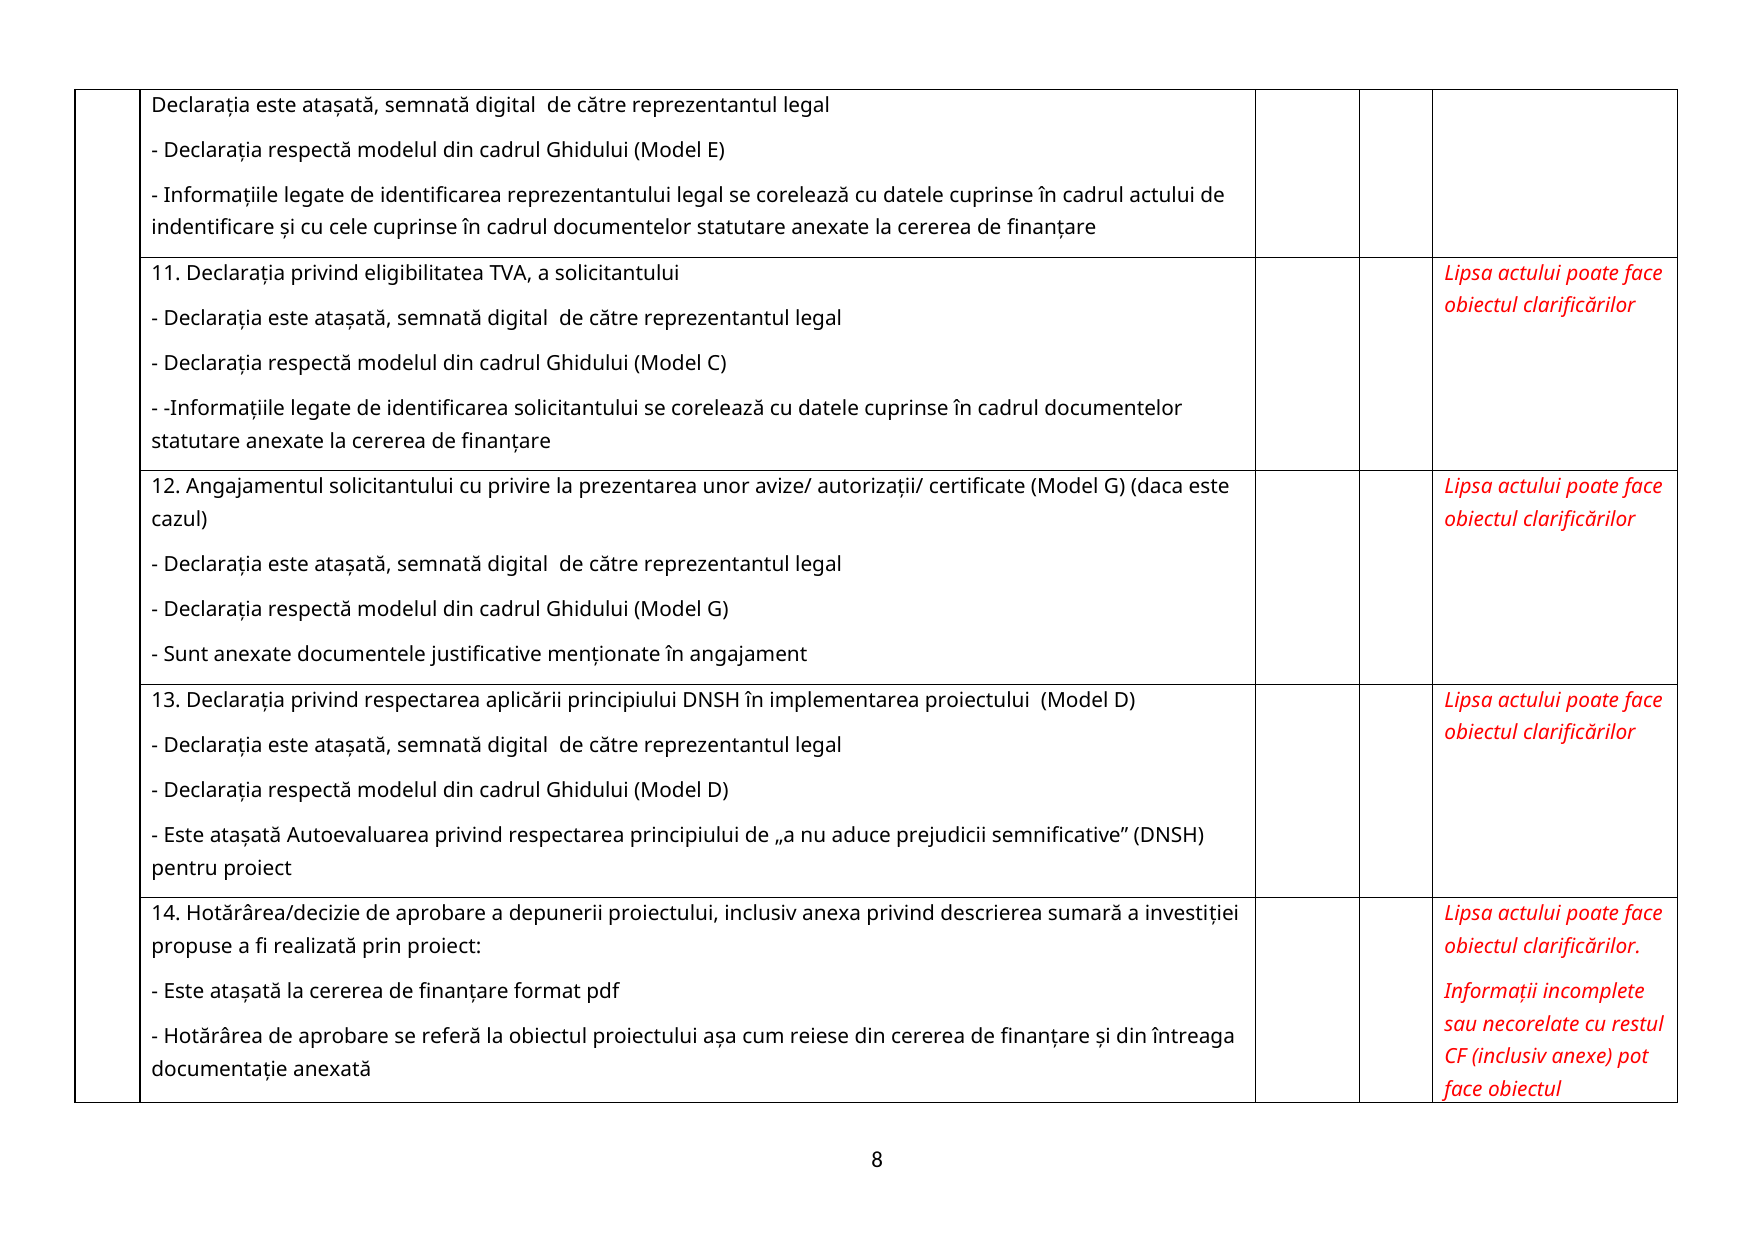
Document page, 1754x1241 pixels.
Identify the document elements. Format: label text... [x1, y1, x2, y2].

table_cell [1433, 898, 1677, 1102]
table_cell 12. Angajamentul solicitantului cu privire la prezentarea unor avize/ autorizații/ certificate (Model G) (daca este cazul) - Declaraţia este ataşată, semnată digital de către reprezentantul legal - Declaraţia respectă modelul din cadrul Ghidului (Model G) - Sunt anexate documentele justificative menționate în angajament [141, 471, 1255, 684]
table_cell [1256, 258, 1359, 470]
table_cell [141, 90, 1255, 257]
table_cell [1360, 258, 1432, 470]
table_cell Lipsa actului poate face obiectul clarificărilor [1433, 258, 1677, 470]
table_cell [1360, 898, 1432, 1102]
table_cell Lipsa actului poate face obiectul clarificărilor [1433, 685, 1677, 897]
table_cell [1360, 471, 1432, 684]
table_cell [1360, 90, 1432, 257]
table_cell [1256, 471, 1359, 684]
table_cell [141, 898, 1255, 1102]
table_cell [1256, 898, 1359, 1102]
table_cell Lipsa actului poate face obiectul clarificărilor [1433, 471, 1677, 684]
table_cell [1360, 685, 1432, 897]
table_cell 13. Declarația privind respectarea aplicării principiului DNSH în implementarea proiectului (Model D) - Declaraţia este ataşată, semnată digital de către reprezentantul legal - Declaraţia respectă modelul din cadrul Ghidului (Model D) - Este atașată Autoevaluarea privind respectarea principiului de „a nu aduce prejudicii semnificative” (DNSH) pentru proiect [141, 685, 1255, 897]
table_cell [1256, 685, 1359, 897]
table_cell [1256, 90, 1359, 257]
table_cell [1433, 90, 1677, 257]
table_cell 11. Declaraţia privind eligibilitatea TVA, a solicitantului - Declaraţia este ataşată, semnată digital de către reprezentantul legal - Declaraţia respectă modelul din cadrul Ghidului (Model C) - -Informațiile legate de identificarea solicitantului se corelează cu datele cuprinse în cadrul documentelor statutare anexate la cererea de finanțare [141, 258, 1255, 470]
